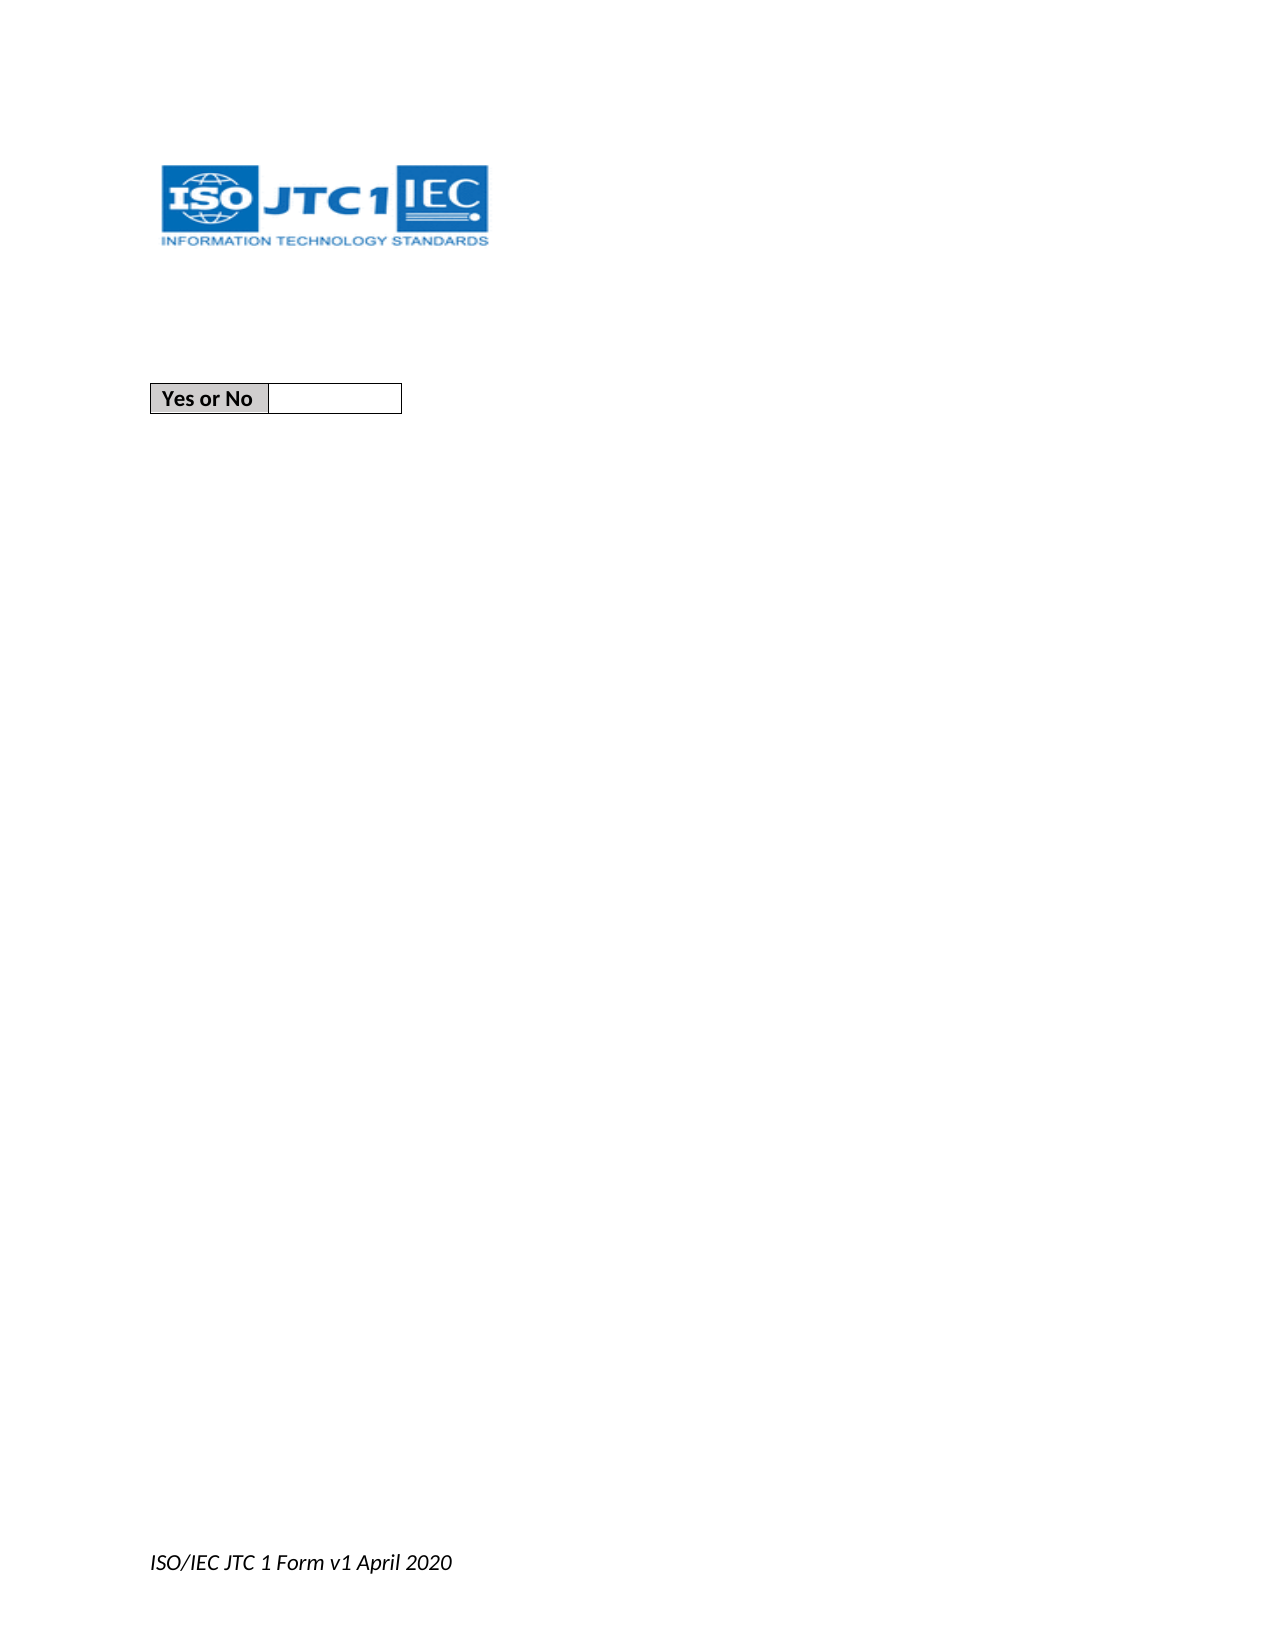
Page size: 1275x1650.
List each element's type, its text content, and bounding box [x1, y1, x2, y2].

table_header Yes or No [151, 384, 268, 412]
table_header [269, 384, 401, 412]
picture [150, 73, 501, 337]
